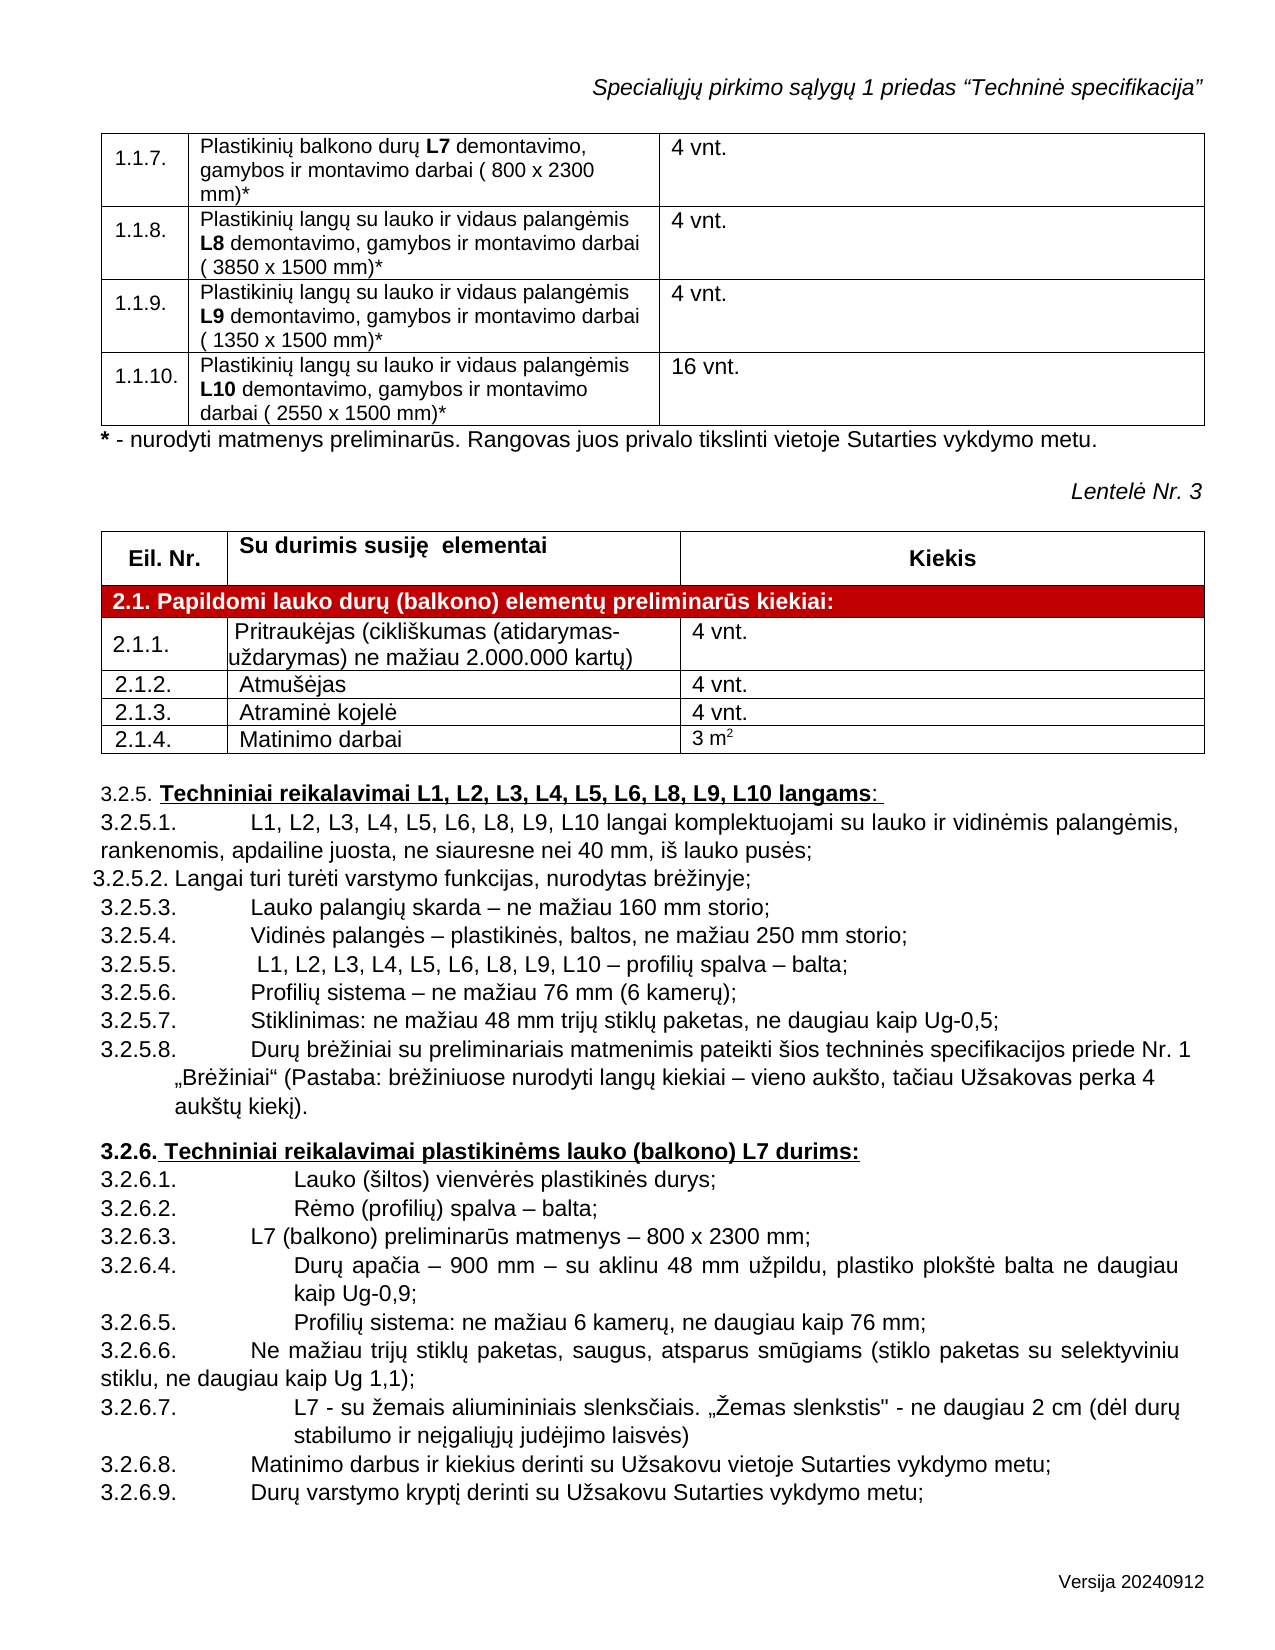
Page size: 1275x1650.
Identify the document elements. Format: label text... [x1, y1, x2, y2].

table_cell Pritraukėjas (cikliškumas (atidarymas- uždarymas) ne mažiau 2.000.000 kartų) [228, 618, 680, 670]
text 3.2.6. Techniniai reikalavimai plastikinėms lauko (balkono) L7 durims: [100, 1138, 1181, 1164]
table_cell Plastikinių langų su lauko ir vidaus palangėmis L8 demontavimo, gamybos ir montavimo darbai ( 3850 x 1500 mm)* [189, 207, 659, 279]
table_cell 4 vnt. [681, 671, 1204, 698]
table_cell Plastikinių balkono durų L7 demontavimo, gamybos ir montavimo darbai ( 800 x 2300 mm)* [189, 134, 659, 206]
table_cell 2.1.4. [102, 726, 227, 753]
list Langai turi turėti varstymo funkcijas, nurodytas brėžinyje; [92, 865, 1204, 892]
table_cell [102, 353, 188, 424]
table_cell Plastikinių langų su lauko ir vidaus palangėmis L10 demontavimo, gamybos ir montavimo darbai ( 2550 x 1500 mm)* [189, 353, 659, 424]
list Durų varstymo kryptį derinti su Užsakovu Sutarties vykdymo metu; [100, 1479, 1204, 1506]
table_header Su durimis susiję elementai [228, 532, 680, 585]
list L1, L2, L3, L4, L5, L6, L8, L9, L10 langai komplektuojami su lauko ir vidinėmis palangėmis, rankenomis, apdailine juosta, ne siauresne nei 40 mm, iš lauko pusės; [100, 808, 1181, 863]
table_cell [102, 134, 188, 206]
table_header Kiekis [681, 532, 1204, 585]
table_cell 4 vnt. [660, 280, 1204, 352]
list Durų apačia – 900 mm – su aklinu 48 mm užpildu, plastiko plokštė balta ne daugiau kaip Ug-0,9; [100, 1252, 1181, 1306]
table_header Eil. Nr. [102, 532, 227, 585]
text Lentelė Nr. 3 [138, 478, 1204, 505]
list Techniniai reikalavimai L1, L2, L3, L4, L5, L6, L8, L9, L10 langams: [100, 780, 1181, 806]
list L7 - su žemais aliumininiais slenksčiais. „Žemas slenkstis" - ne daugiau 2 cm (dėl durų stabilumo ir neįgaliųjų judėjimo laisvės) [100, 1394, 1181, 1449]
table_cell 2.1.3. [102, 699, 227, 725]
list Ne mažiau trijų stiklų paketas, saugus, atsparus smūgiams (stiklo paketas su selektyviniu stiklu, ne daugiau kaip Ug 1,1); [100, 1337, 1181, 1392]
table_cell [102, 207, 188, 279]
table_cell [102, 280, 188, 352]
table_cell Plastikinių langų su lauko ir vidaus palangėmis L9 demontavimo, gamybos ir montavimo darbai ( 1350 x 1500 mm)* [189, 280, 659, 352]
text * - nurodyti matmenys preliminarūs. Rangovas juos privalo tikslinti vietoje Sutarties vykdymo metu. [100, 426, 1204, 452]
list Matinimo darbus ir kiekius derinti su Užsakovu vietoje Sutarties vykdymo metu; [100, 1451, 1204, 1477]
table_cell Atraminė kojelė [228, 699, 680, 725]
list Lauko (šiltos) vienvėrės plastikinės durys; [100, 1166, 1181, 1193]
list Stiklinimas: ne mažiau 48 mm trijų stiklų paketas, ne daugiau kaip Ug-0,5; [100, 1007, 1204, 1034]
list Rėmo (profilių) spalva – balta; [100, 1195, 1181, 1221]
table_cell Atmušėjas [228, 671, 680, 698]
table_cell 2.1.1. [102, 618, 227, 670]
table_cell 4 vnt. [681, 699, 1204, 725]
list Durų brėžiniai su preliminariais matmenimis pateikti šios techninės specifikacijos priede Nr. 1 „Brėžiniai“ (Pastaba: brėžiniuose nurodyti langų kiekiai – vieno aukšto, tačiau Užsakovas perka 4 aukštų kiekį). [100, 1036, 1204, 1119]
table_cell 2.1.2. [102, 671, 227, 698]
table_cell 3 m2 [681, 726, 1204, 753]
table_cell Matinimo darbai [228, 726, 680, 753]
table_cell 4 vnt. [660, 207, 1204, 279]
list Profilių sistema: ne mažiau 6 kamerų, ne daugiau kaip 76 mm; [100, 1308, 1181, 1335]
list Vidinės palangės – plastikinės, baltos, ne mažiau 250 mm storio; [100, 922, 1204, 948]
table_cell 4 vnt. [681, 618, 1204, 670]
table_cell 2.1. Papildomi lauko durų (balkono) elementų preliminarūs kiekiai: [102, 586, 1204, 617]
list Profilių sistema – ne mažiau 76 mm (6 kamerų); [100, 979, 1204, 1005]
table_cell 4 vnt. [660, 134, 1204, 206]
list L7 (balkono) preliminarūs matmenys – 800 x 2300 mm; [100, 1223, 1204, 1249]
list Lauko palangių skarda – ne mažiau 160 mm storio; [100, 894, 1204, 920]
table_cell 16 vnt. [660, 353, 1204, 424]
list L1, L2, L3, L4, L5, L6, L8, L9, L10 – profilių spalva – balta; [100, 951, 1204, 977]
